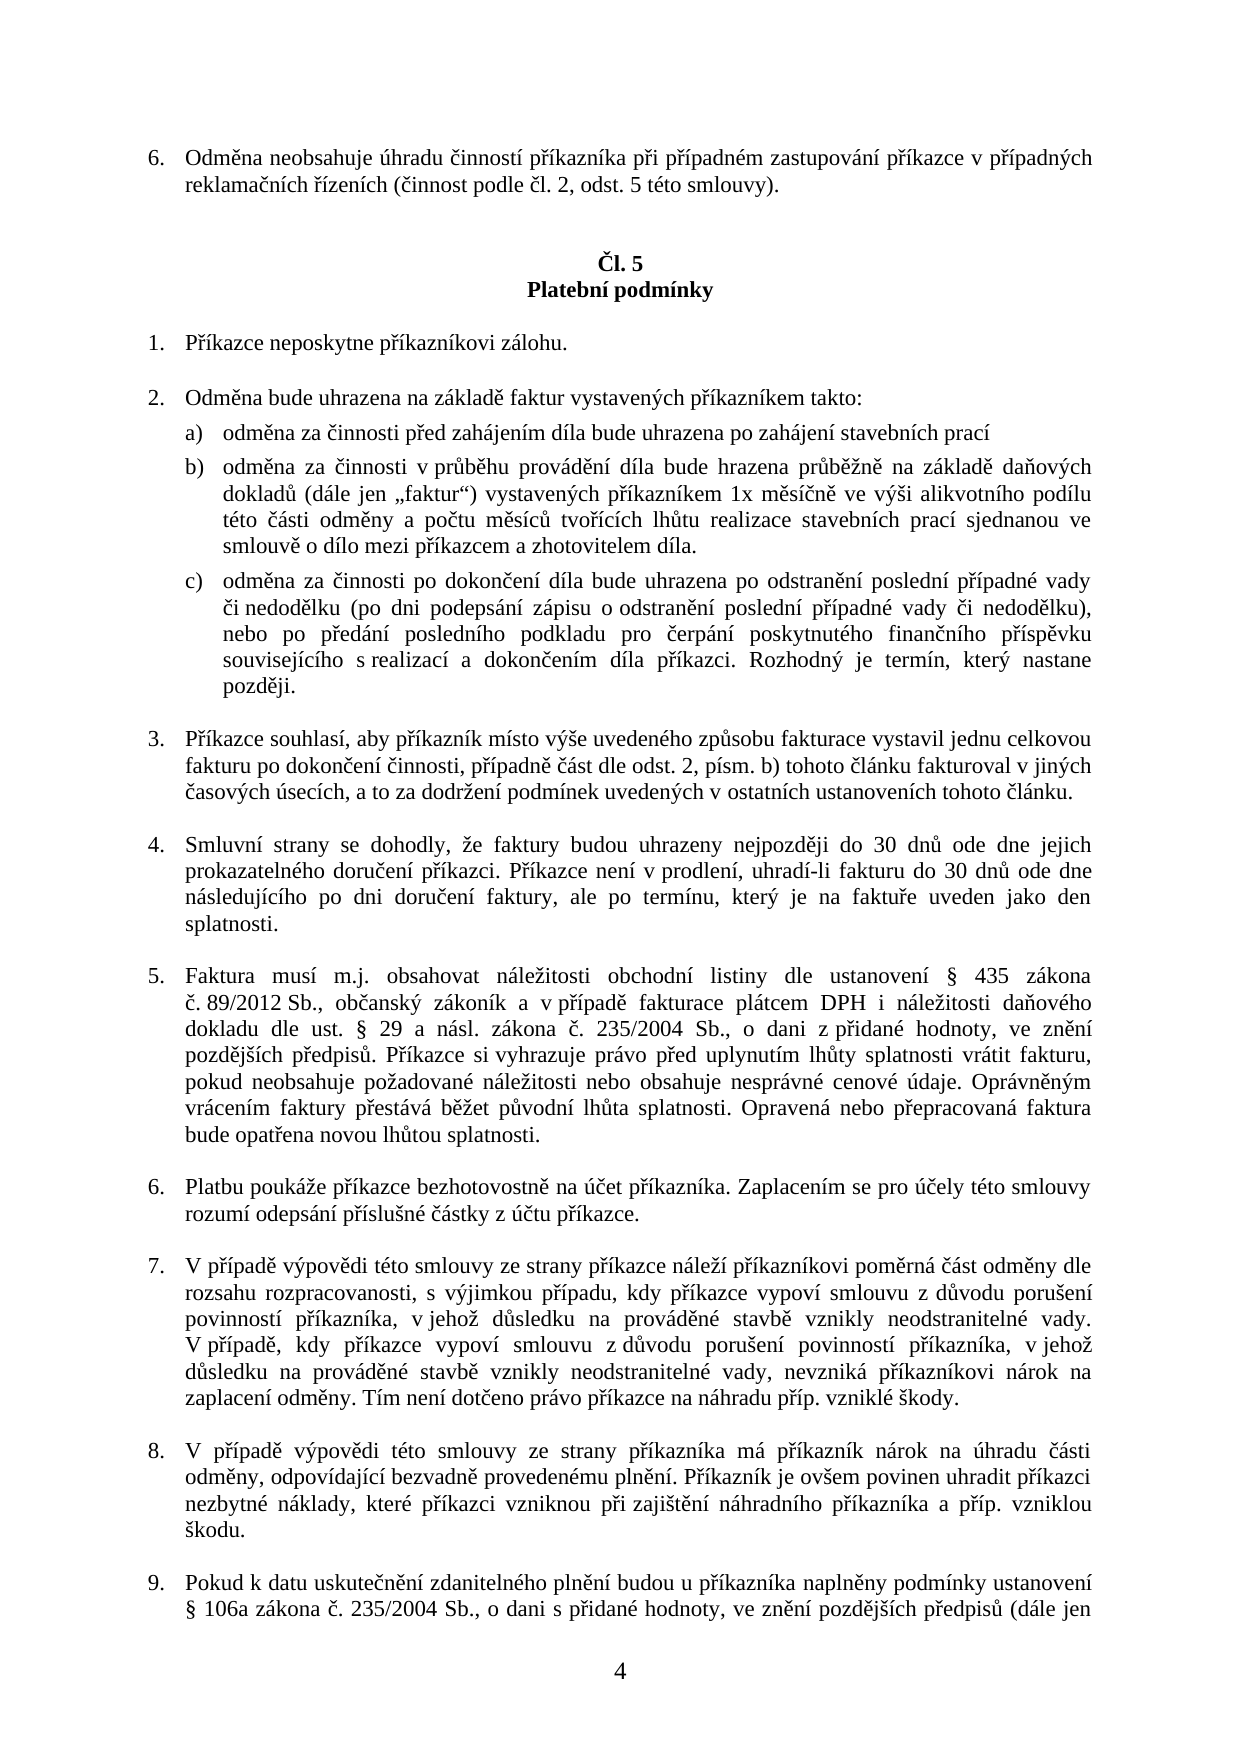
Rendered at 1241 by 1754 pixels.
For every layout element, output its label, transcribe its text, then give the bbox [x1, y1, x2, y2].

list Faktura musí m.j. obsahovat náležitosti obchodní listiny dle ustanovení § 435 zákona č. 89/2012 Sb., občanský zákoník a v případě fakturace plátcem DPH i náležitosti daňového dokladu dle ust. § násl. zákona č. 235/2004 Sb., o dani z přidané hodnoty, ve znění pozdějších předpisů. Příkazce si vyhrazuje právo před uplynutím lhůty splatnosti vrátit fakturu, pokud neobsahuje požadované náležitosti nebo obsahuje nesprávné cenové údaje. Oprávněným vrácením faktury přestává běžet původní lhůta splatnosti. Opravená nebo přepracovaná faktura bude opatřena novou lhůtou splatnosti. [148, 962, 1092, 1147]
list Odměna bude uhrazena na základě faktur vystavených příkazníkem takto: [148, 384, 1092, 410]
list Odměna neobsahuje úhradu činností příkazníka při případném zastupování příkazce v případných reklamačních řízeních (činnost podle čl. 2, odst. 5 této smlouvy). [148, 144, 1092, 197]
list odměna za činnosti po dokončení díla bude uhrazena po odstranění poslední případné vady či nedodělku (po dni podepsání zápisu o odstranění poslední případné vady či nedodělku), nebo po předání posledního podkladu pro čerpání poskytnutého finančního příspěvku souvisejícího s realizací a dokončením díla příkazci. Rozhodný je termín, který nastane později. [185, 567, 1092, 699]
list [148, 1569, 1092, 1621]
list V případě výpovědi této smlouvy ze strany příkazníka má příkazník nárok na úhradu části odměny, odpovídající bezvadně provedenému plnění. Příkazník je ovšem povinen uhradit příkazci nezbytné náklady, které příkazci vzniknou při zajištění náhradního příkazníka a příp. vzniklou škodu. [148, 1437, 1092, 1542]
text Čl. 5 [148, 250, 1092, 276]
list Platbu poukáže příkazce bezhotovostně na účet příkazníka. Zaplacením se pro účely této smlouvy rozumí odepsání příslušné částky z účtu příkazce. [148, 1173, 1092, 1226]
text Platební podmínky [148, 276, 1092, 303]
list odměna za činnosti před zahájením díla bude uhrazena po zahájení stavebních prací [185, 419, 1092, 445]
list Příkazce neposkytne příkazníkovi zálohu. [148, 329, 1092, 355]
list Smluvní strany se dohodly, že faktury budou uhrazeny nejpozději do 30 dnů ode dne jejich prokazatelného doručení příkazci. Příkazce není v prodlení, uhradí-li fakturu do 30 dnů ode dne následujícího po dni doručení faktury, ale po termínu, který je na faktuře uveden jako den splatnosti. [148, 831, 1092, 936]
list Příkazce souhlasí, aby příkazník místo výše uvedeného způsobu fakturace vystavil jednu celkovou fakturu po dokončení činnosti, případně část dle odst. 2, písm. b) tohoto článku fakturoval v jiných časových úsecích, a to za dodržení podmínek uvedených v ostatních ustanoveních tohoto článku. [148, 725, 1092, 804]
list V případě výpovědi této smlouvy ze strany příkazce náleží příkazníkovi poměrná část odměny dle rozsahu rozpracovanosti, s výjimkou případu, kdy příkazce vypoví smlouvu z důvodu porušení povinností příkazníka, v jehož důsledku na prováděné stavbě vznikly neodstranitelné vady. V případě, kdy příkazce vypoví smlouvu z důvodu porušení povinností příkazníka, v jehož důsledku na prováděné stavbě vznikly neodstranitelné vady, nevzniká příkazníkovi nárok na zaplacení odměny. Tím není dotčeno právo příkazce na náhradu příp. vzniklé škody. [148, 1252, 1092, 1411]
list odměna za činnosti v průběhu provádění díla bude hrazena průběžně na základě daňových dokladů (dále jen „faktur“) vystavených příkazníkem 1x měsíčně ve výši alikvotního podílu této části odměny a počtu měsíců tvořících lhůtu realizace stavebních prací sjednanou ve smlouvě o dílo mezi příkazcem a zhotovitelem díla. [185, 453, 1092, 559]
